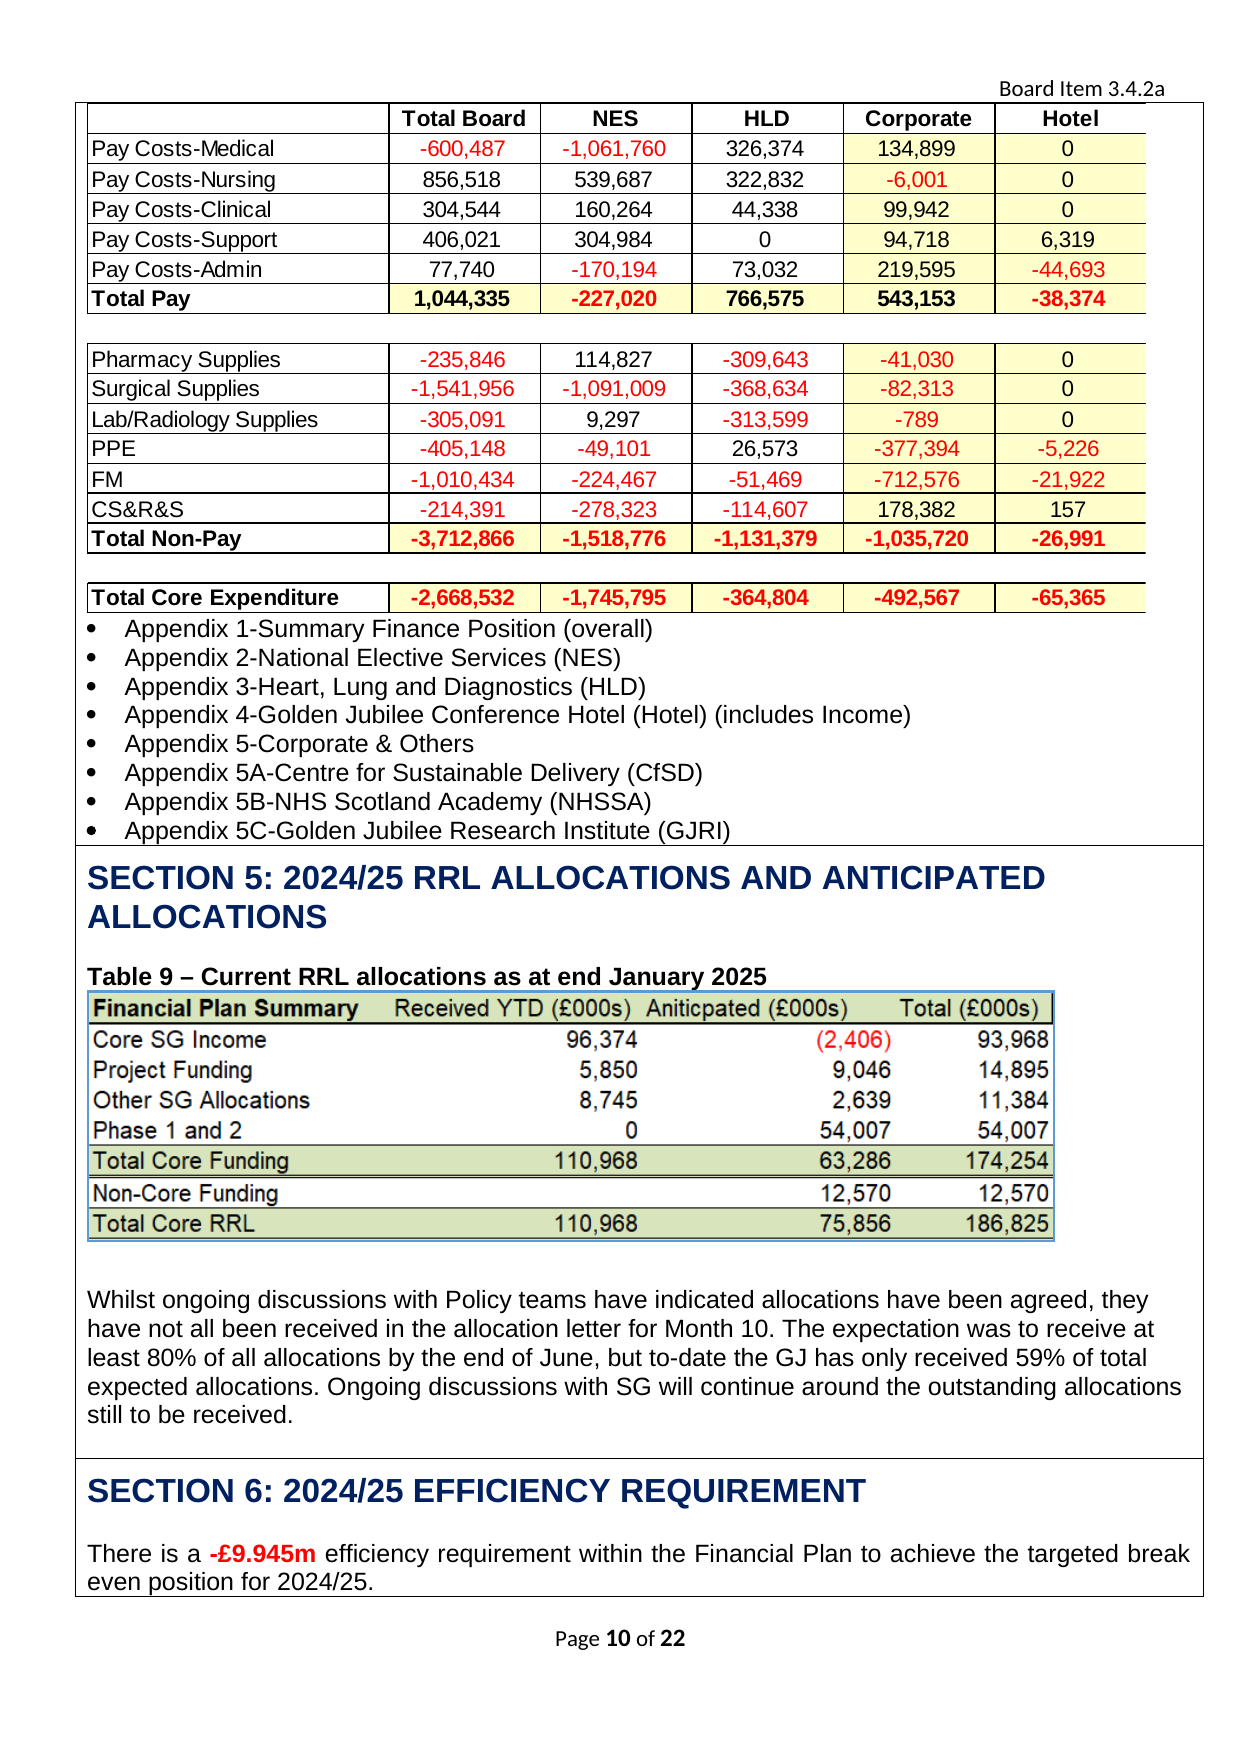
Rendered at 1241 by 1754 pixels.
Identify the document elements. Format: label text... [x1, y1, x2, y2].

picture [89, 993, 1053, 1240]
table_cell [76, 1459, 1203, 1596]
table_cell SECTION 5: 2024/25 RRL ALLOCATIONS AND ANTICIPATED ALLOCATIONS Table 9 – Current RRL allocations as at end January 2025 Whilst ongoing discussions with Policy teams have indicated allocations have been agreed, they have not all been received in the allocation letter for Month 10. The expectation was to receive at least 80% of all allocations by the end of June, but to-date the GJ has only received 59% of total expected allocations. Ongoing discussions with SG will continue around the outstanding allocations still to be received. [76, 846, 1203, 1458]
table_cell SECTION 4: NHS GOLDEN JUBILEE- DIVISIONAL PERFORMANCE At Month 10, NHS Golden Jubilee has a Pay underspend of £864k and a Non-Pay overspend of -£2.913m. The following Table provides details of these variances for both Pay and Non-Pay together with an analysis over each of the Divisions (with full analysis on the relevant Appendices). Table 8 – Pay and Non-pay Variances by Division Appendix 1-Summary Finance Position (overall) Appendix 2-National Elective Services (NES) Appendix 3-Heart, Lung and Diagnostics (HLD) Appendix 4-Golden Jubilee Conference Hotel (Hotel) (includes Income) Appendix 5-Corporate & Others Appendix 5A-Centre for Sustainable Delivery (CfSD) Appendix 5B-NHS Scotland Academy (NHSSA) Appendix 5C-Golden Jubilee Research Institute (GJRI) [76, 103, 1203, 845]
